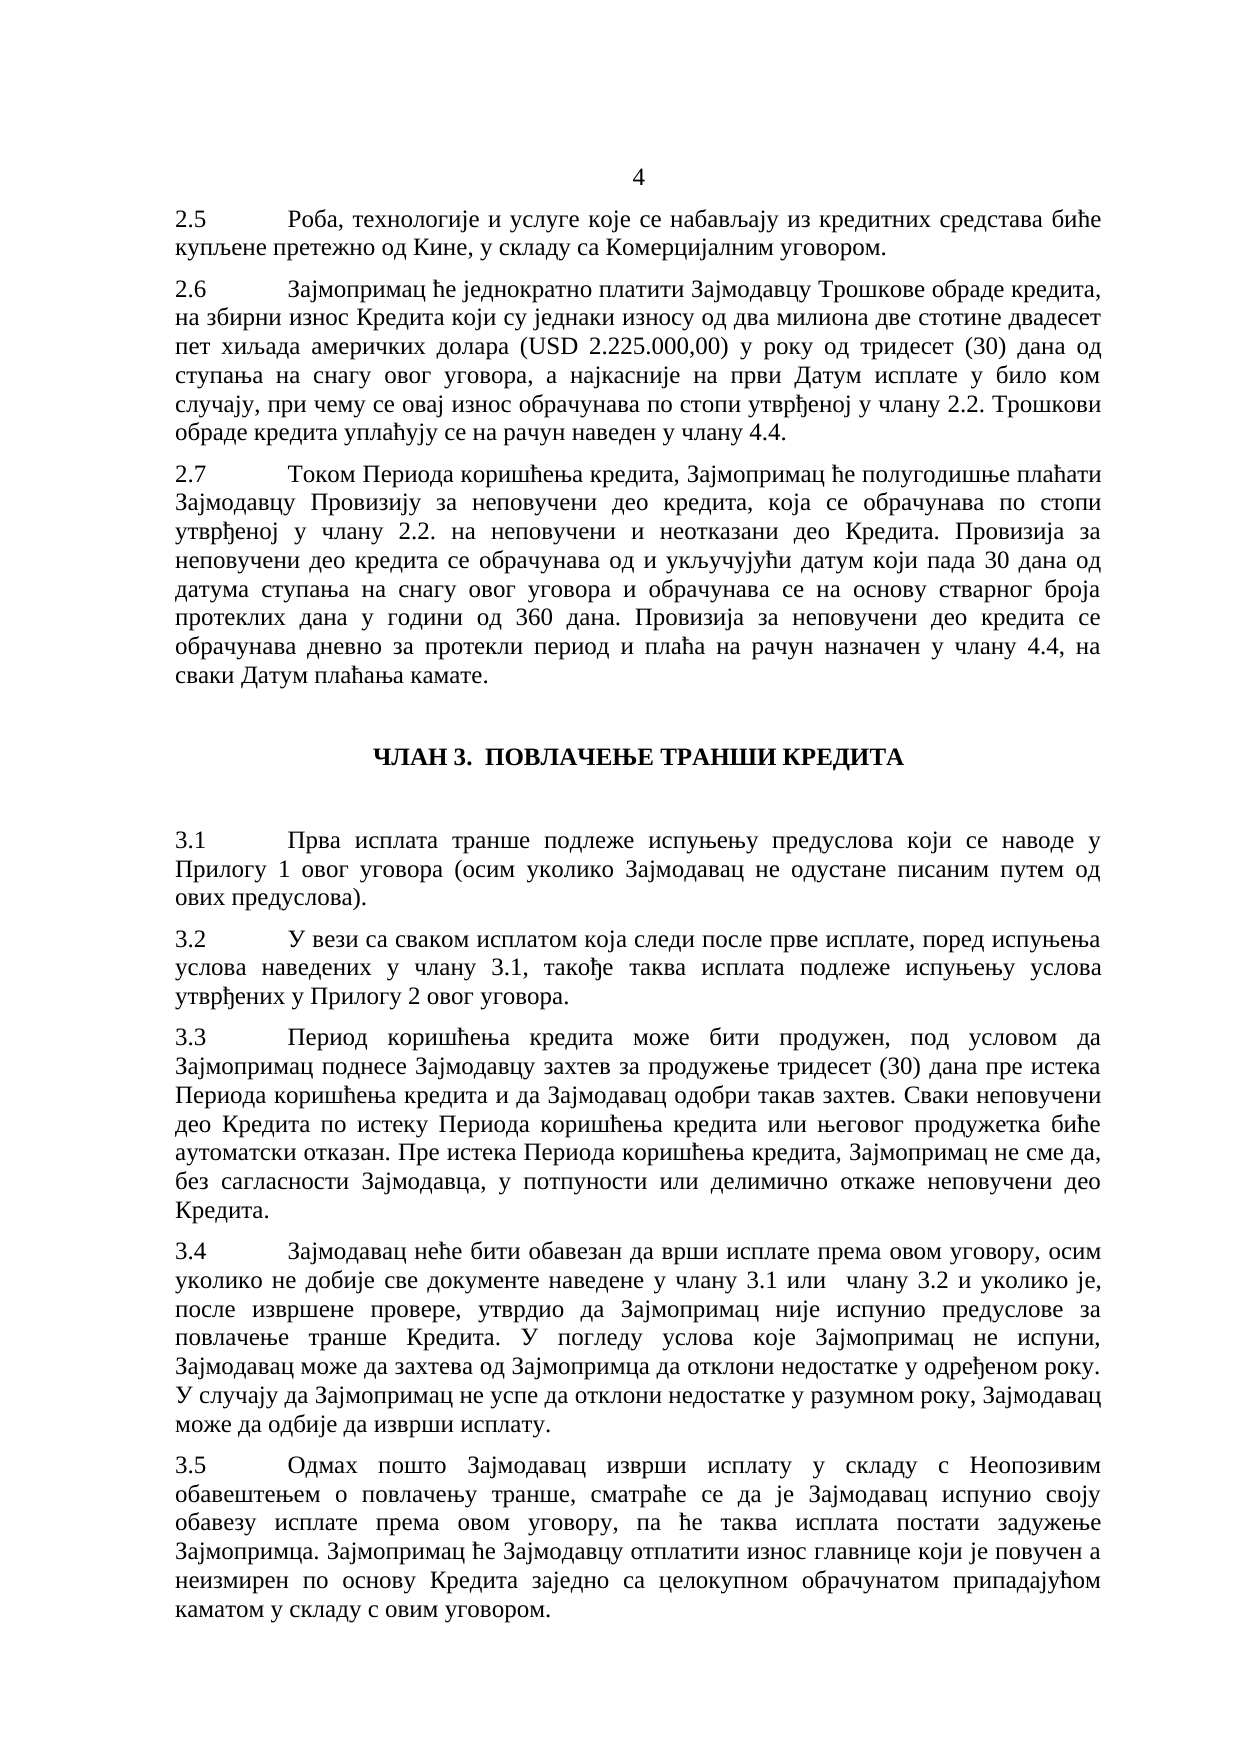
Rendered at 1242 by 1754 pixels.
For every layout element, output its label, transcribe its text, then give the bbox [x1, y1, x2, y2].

text 4 [175, 162, 1102, 191]
text ЧЛАН 3. ПОВЛАЧЕЊЕ ТРАНШИ КРЕДИТА [175, 742, 1102, 771]
text 2.7 Током Периода коришћења кредита, Зајмопримац ће полугодишње плаћати Зајмодавцу Провизију за неповучени део кредита, која се обрачунава по стопи утврђеној у члану 2.2. на неповучени и неотказани део Кредита. Провизија за неповучени део кредита се обрачунава од и укључујући датум који пада 30 дана од датума ступања на снагу овог уговора и обрачунава се на основу стварног броја протеклих дана у години од 360 дана. Провизија за неповучени део кредита се обрачунава дневно за протекли период и плаћа на рачун назначен у члану 4.4, на сваки Датум плаћања камате. [175, 459, 1102, 689]
text 3.3 Период коришћења кредита може бити продужен, под условом да Зајмопримац поднесе Зајмодавцу захтев за продужење тридесет (30) дана пре истека Периода коришћења кредита и да Зајмодавац одобри такав захтев. Сваки неповучени део Кредита по истеку Периода коришћења кредита или његовог продужетка биће аутоматски отказан. Пре истека Периода коришћења кредита, Зајмопримац не сме да, без сагласности Зајмодавца, у потпуности или делимично откаже неповучени део Кредита. [175, 1022, 1102, 1224]
text 3.5 Одмах пошто Зајмодавац изврши исплату у складу с Неопозивим обавештењем о повлачењу транше, сматраће се да је Зајмодавац испунио своју обавезу исплате према овом уговору, па ће таква исплата постати задужење Зајмопримца. Зајмопримац ће Зајмодавцу отплатити износ главнице који је повучен а неизмирен по основу Кредита заједно са целокупном обрачунатом припадајућом каматом у складу с овим уговором. [175, 1450, 1102, 1622]
text 2.5 Роба, технологије и услуге које се набављају из кредитних средстава биће купљене претежно од Кине, у складу са Комерцијалним уговором. [175, 204, 1102, 261]
text 3.2 У вези са сваком исплатом која следи после прве исплате, поред испуњења услова наведених у члану 3.1, такође таква исплата подлеже испуњењу услова утврђених у Прилогу 2 овог уговора. [175, 924, 1102, 1010]
text 3.1 Прва исплата транше подлеже испуњењу предуслова који се наводе у Прилогу 1 овог уговора (осим уколико Зајмодавац не одустане писаним путем од ових предуслова). [175, 825, 1102, 911]
text 3.4 Зајмодавац неће бити обавезан да врши исплате према овом уговору, осим уколико не добије све документе наведене у члану 3.1 или члану 3.2 и уколико је, после извршене провере, утврдио да Зајмопримац није испунио предуслове за повлачење транше Кредита. У погледу услова које Зајмопримац не испуни, Зајмодавац може да захтева од Зајмопримца да отклони недостатке у одређеном року. У случају да Зајмопримац не успе да отклони недостатке у разумном року, Зајмодавац може да одбије да изврши исплату. [175, 1236, 1102, 1437]
text 2.6 Зајмопримац ће једнократно платити Зајмодавцу Трошкове обраде кредита, на збирни износ Кредита који су једнаки износу од два милиона две стотине двадесет пет хиљада америчких долара (USD 2.225.000,00) у року од тридесет (30) дана од ступања на снагу овог уговора, а најкасније на први Датум исплате у било ком случају, при чему се овај износ обрачунава по стопи утврђеној у члану 2.2. Трошкови обраде кредита уплаћују се на рачун наведен у члану 4.4. [175, 274, 1102, 446]
